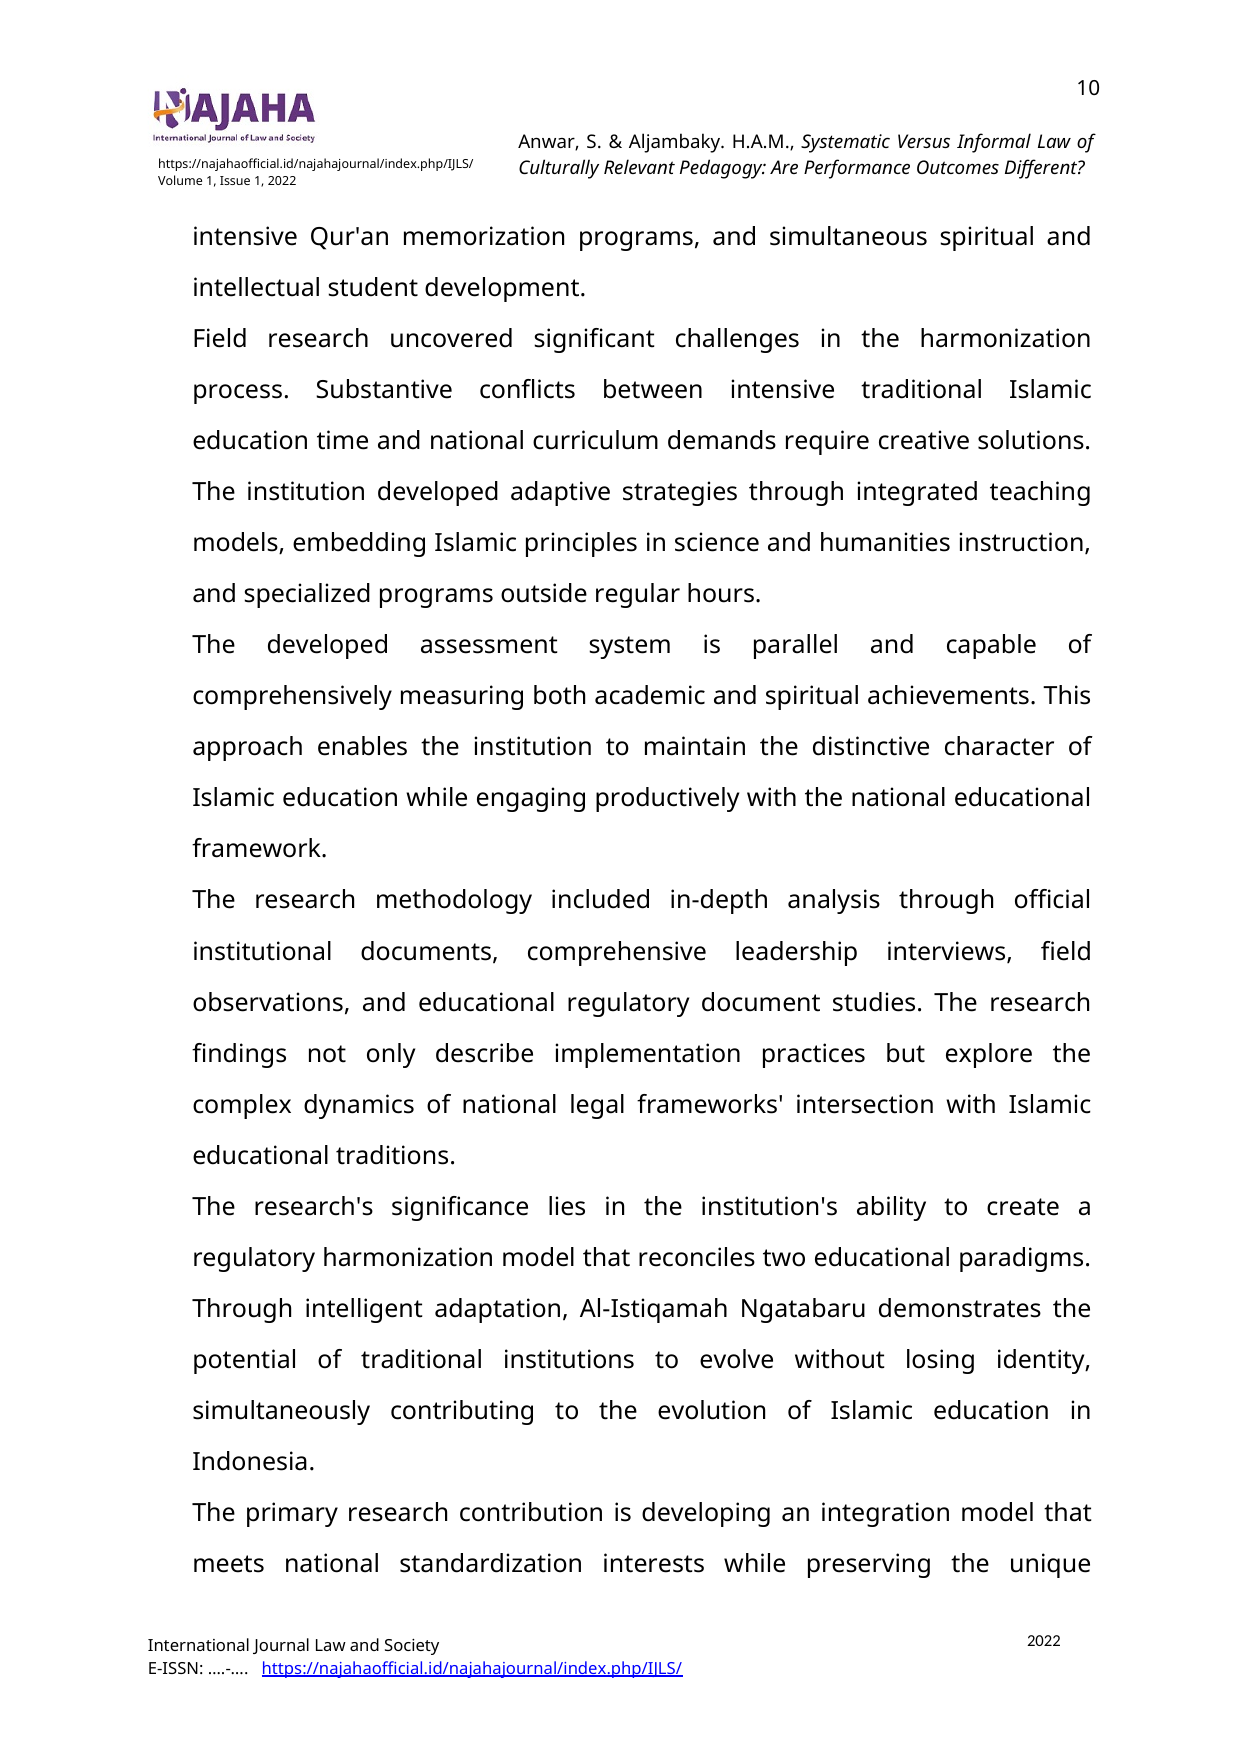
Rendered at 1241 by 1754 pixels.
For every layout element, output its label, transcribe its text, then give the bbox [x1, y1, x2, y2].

text Field research uncovered significant challenges in the harmonization process. Substantive conflicts between intensive traditional Islamic education time and national curriculum demands require creative solutions. The institution developed adaptive strategies through integrated teaching models, embedding Islamic principles in science and humanities instruction, and specialized programs outside regular hours. [192, 321, 1092, 610]
text The research's significance lies in the institution's ability to create a regulatory harmonization model that reconciles two educational paradigms. Through intelligent adaptation, Al-Istiqamah Ngatabaru demonstrates the potential of traditional institutions to evolve without losing identity, simultaneously contributing to the evolution of Islamic education in Indonesia. [192, 1188, 1092, 1478]
text The developed assessment system is parallel and capable of comprehensively measuring both academic and spiritual achievements. This approach enables the institution to maintain the distinctive character of Islamic education while engaging productively with the national educational framework. [192, 627, 1092, 865]
text The research methodology included in-depth analysis through official institutional documents, comprehensive leadership interviews, field observations, and educational regulatory document studies. The research findings not only describe implementation practices but explore the complex dynamics of national legal frameworks' intersection with Islamic educational traditions. [192, 882, 1092, 1171]
picture [147, 75, 320, 157]
